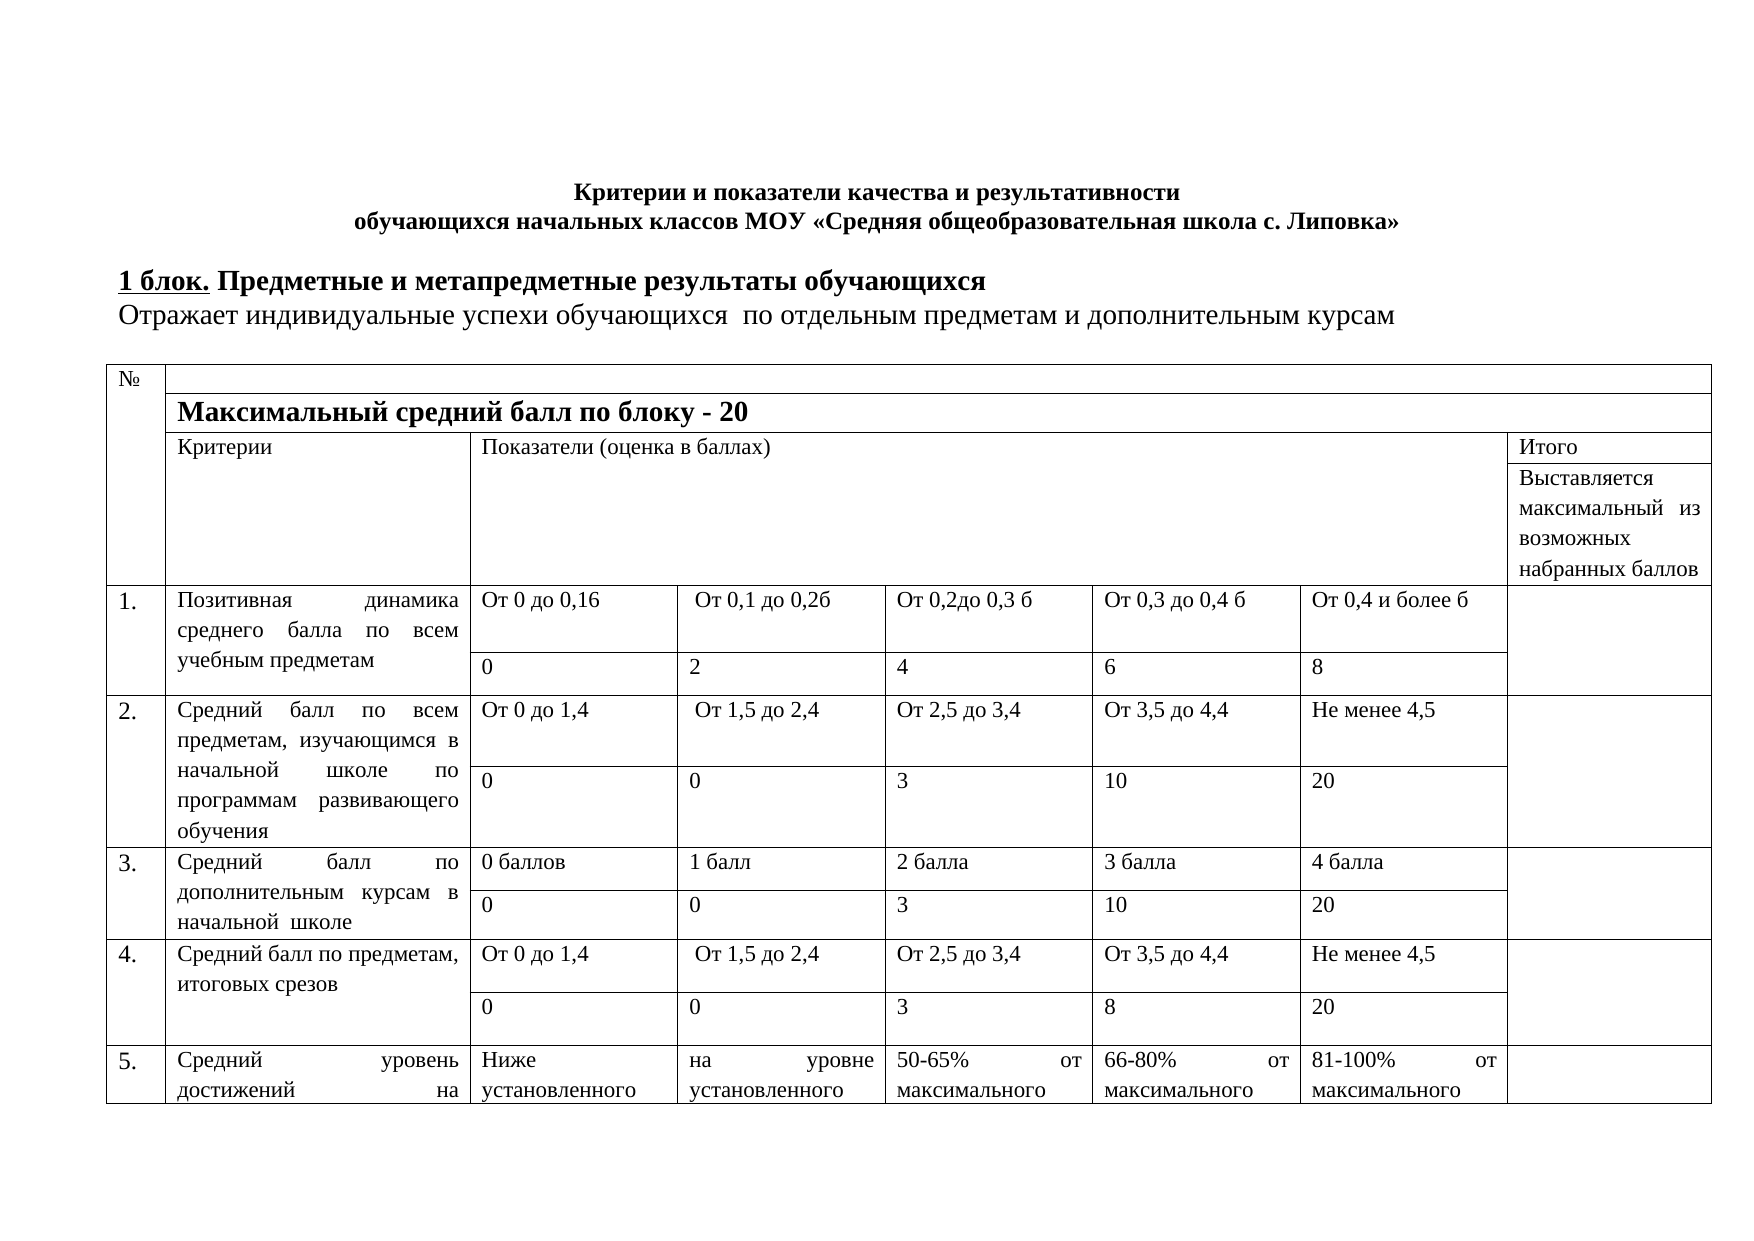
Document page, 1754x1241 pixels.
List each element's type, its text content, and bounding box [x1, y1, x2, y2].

table_cell От 0,4 и более б [1301, 586, 1507, 652]
table_cell 20 [1301, 993, 1507, 1045]
table_cell 6 [1093, 653, 1300, 695]
table_cell Средний балл по всем предметам, изучающимся в начальной школе по программам развивающего обучения [166, 696, 470, 847]
table_cell 0 [678, 891, 885, 938]
table_cell 2 [678, 653, 885, 695]
table_cell 0 [471, 767, 677, 847]
table_cell 3 [886, 891, 1092, 938]
table_cell 4. [107, 940, 165, 1045]
table_cell Показатели (оценка в баллах) [471, 433, 1507, 585]
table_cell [471, 1046, 677, 1103]
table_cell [886, 1046, 1092, 1103]
table_cell 0 [471, 891, 677, 938]
table_cell 4 [886, 653, 1092, 695]
table_cell 0 [678, 767, 885, 847]
table_cell Не менее 4,5 [1301, 940, 1507, 992]
table_cell 3 [886, 767, 1092, 847]
table_cell Критерии [166, 433, 470, 585]
table_cell От 1,5 до 2,4 [678, 696, 885, 766]
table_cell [1301, 1046, 1507, 1103]
table_cell Максимальный средний балл по блоку - 20 [166, 394, 1711, 432]
table_cell От 0,1 до 0,2б [678, 586, 885, 652]
table_cell 4 балла [1301, 848, 1507, 890]
table_cell 2 балла [886, 848, 1092, 890]
table_cell Не менее 4,5 [1301, 696, 1507, 766]
table_cell От 2,5 до 3,4 [886, 940, 1092, 992]
table_cell Выставляется максимальный из возможных набранных баллов [1508, 464, 1711, 585]
table_cell [1508, 1046, 1711, 1103]
table_cell 1. [107, 586, 165, 695]
table_cell 3 [886, 993, 1092, 1045]
table_header № [107, 365, 165, 585]
table_cell Средний балл по дополнительным курсам в начальной школе [166, 848, 470, 938]
table_cell 0 [678, 993, 885, 1045]
table_cell От 0,3 до 0,4 б [1093, 586, 1300, 652]
table_header [166, 365, 1711, 393]
table_cell 20 [1301, 891, 1507, 938]
table_cell Средний балл по предметам, итоговых срезов [166, 940, 470, 1045]
text 1 блок. Предметные и метапредметные результаты обучающихся [118, 263, 1636, 297]
table_cell 0 баллов [471, 848, 677, 890]
table_cell 3. [107, 848, 165, 938]
table_cell Позитивная динамика среднего балла по всем учебным предметам [166, 586, 470, 695]
table_cell 10 [1093, 767, 1300, 847]
table_cell От 3,5 до 4,4 [1093, 696, 1300, 766]
text Критерии и показатели качества и результативности [118, 177, 1636, 206]
text Отражает индивидуальные успехи обучающихся по отдельным предметам и дополнительным курсам [118, 297, 1636, 331]
table_cell От 3,5 до 4,4 [1093, 940, 1300, 992]
table_cell От 0 до 0,16 [471, 586, 677, 652]
table_cell 8 [1301, 653, 1507, 695]
table_cell 3 балла [1093, 848, 1300, 890]
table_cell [166, 1046, 470, 1103]
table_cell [1093, 1046, 1300, 1103]
table_cell 5. [107, 1046, 165, 1103]
table_cell [1508, 586, 1711, 695]
table_cell От 0 до 1,4 [471, 940, 677, 992]
table_cell Итого [1508, 433, 1711, 463]
table_cell [1508, 696, 1711, 847]
table_cell [1508, 848, 1711, 938]
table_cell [678, 1046, 885, 1103]
text обучающихся начальных классов МОУ «Средняя общеобразовательная школа с. Липовка» [118, 206, 1636, 235]
table_cell От 1,5 до 2,4 [678, 940, 885, 992]
table_cell 10 [1093, 891, 1300, 938]
table_cell 1 балл [678, 848, 885, 890]
table_cell 2. [107, 696, 165, 847]
table_cell 0 [471, 993, 677, 1045]
table_cell 0 [471, 653, 677, 695]
table_cell [1508, 940, 1711, 1045]
table_cell От 0,2до 0,3 б [886, 586, 1092, 652]
table_cell 8 [1093, 993, 1300, 1045]
table_cell От 2,5 до 3,4 [886, 696, 1092, 766]
table_cell От 0 до 1,4 [471, 696, 677, 766]
table_cell 20 [1301, 767, 1507, 847]
